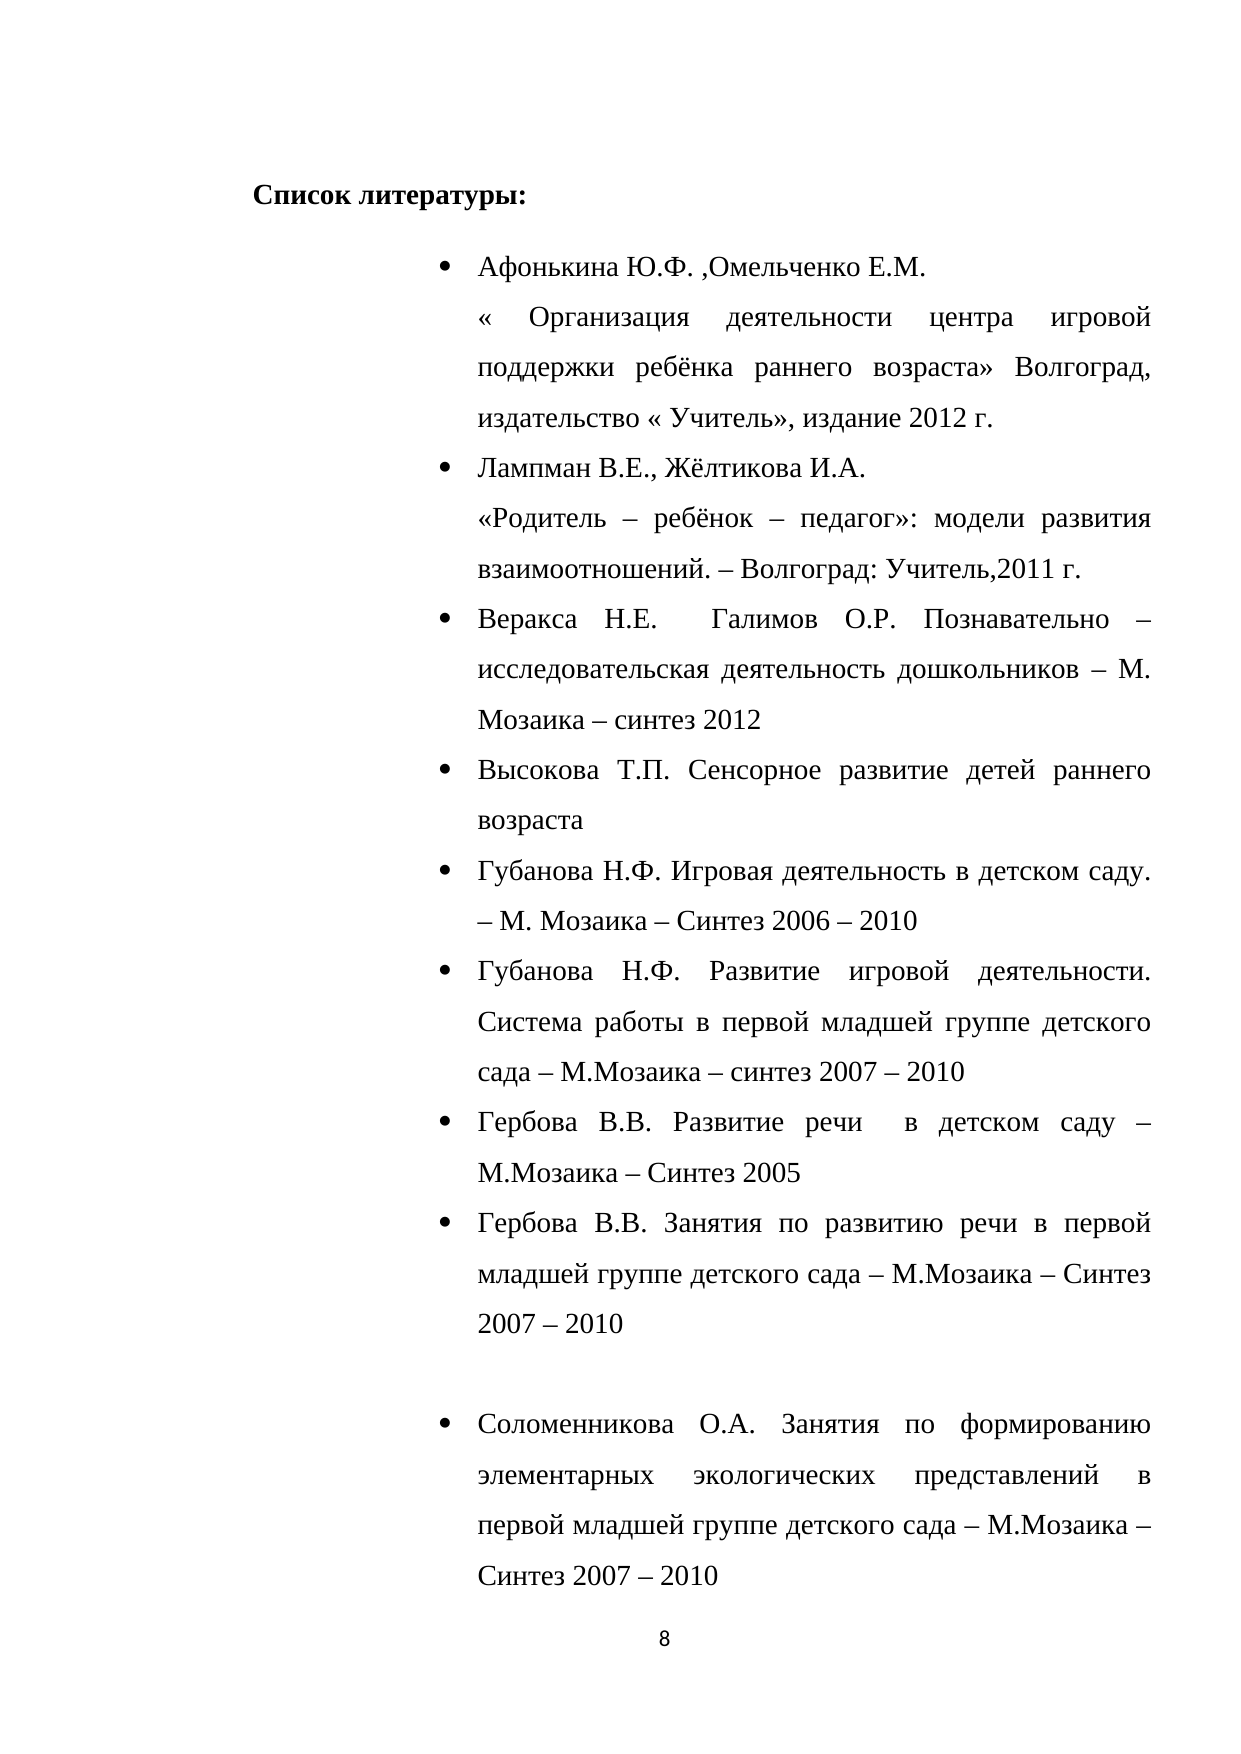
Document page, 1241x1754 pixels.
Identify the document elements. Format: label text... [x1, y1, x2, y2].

list Афонькина Ю.Ф. ,Омельченко Е.М. [440, 249, 1152, 282]
list Гербова В.В. Развитие речи в детском саду – М.Мозаика – Синтез 2005 [440, 1104, 1152, 1188]
list Веракса Н.Е. Галимов О.Р. Познавательно – исследовательская деятельность дошкольников – М. Мозаика – синтез 2012 [440, 601, 1152, 735]
list Губанова Н.Ф. Развитие игровой деятельности. Система работы в первой младшей группе детского сада – М.Мозаика – синтез 2007 – 2010 [440, 953, 1152, 1088]
list Гербова В.В. Занятия по развитию речи в первой младшей группе детского сада – М.Мозаика – Синтез 2007 – 2010 [440, 1205, 1152, 1339]
list «Родитель – ребёнок – педагог»: модели развития взаимоотношений. – Волгоград: Учитель,2011 г. [477, 500, 1152, 584]
text Список литературы: [252, 177, 1152, 211]
list Лампман В.Е., Жёлтикова И.А. [440, 450, 1152, 484]
list « Организация деятельности центра игровой поддержки ребёнка раннего возраста» Волгоград, издательство « Учитель», издание 2012 г. [477, 299, 1152, 433]
list Соломенникова О.А. Занятия по формированию элементарных экологических представлений в первой младшей группе детского сада – М.Мозаика – Синтез 2007 – 2010 [440, 1407, 1152, 1591]
list Высокова Т.П. Сенсорное развитие детей раннего возраста [440, 752, 1152, 836]
list Губанова Н.Ф. Игровая деятельность в детском саду. – М. Мозаика – Синтез 2006 – 2010 [440, 853, 1152, 937]
